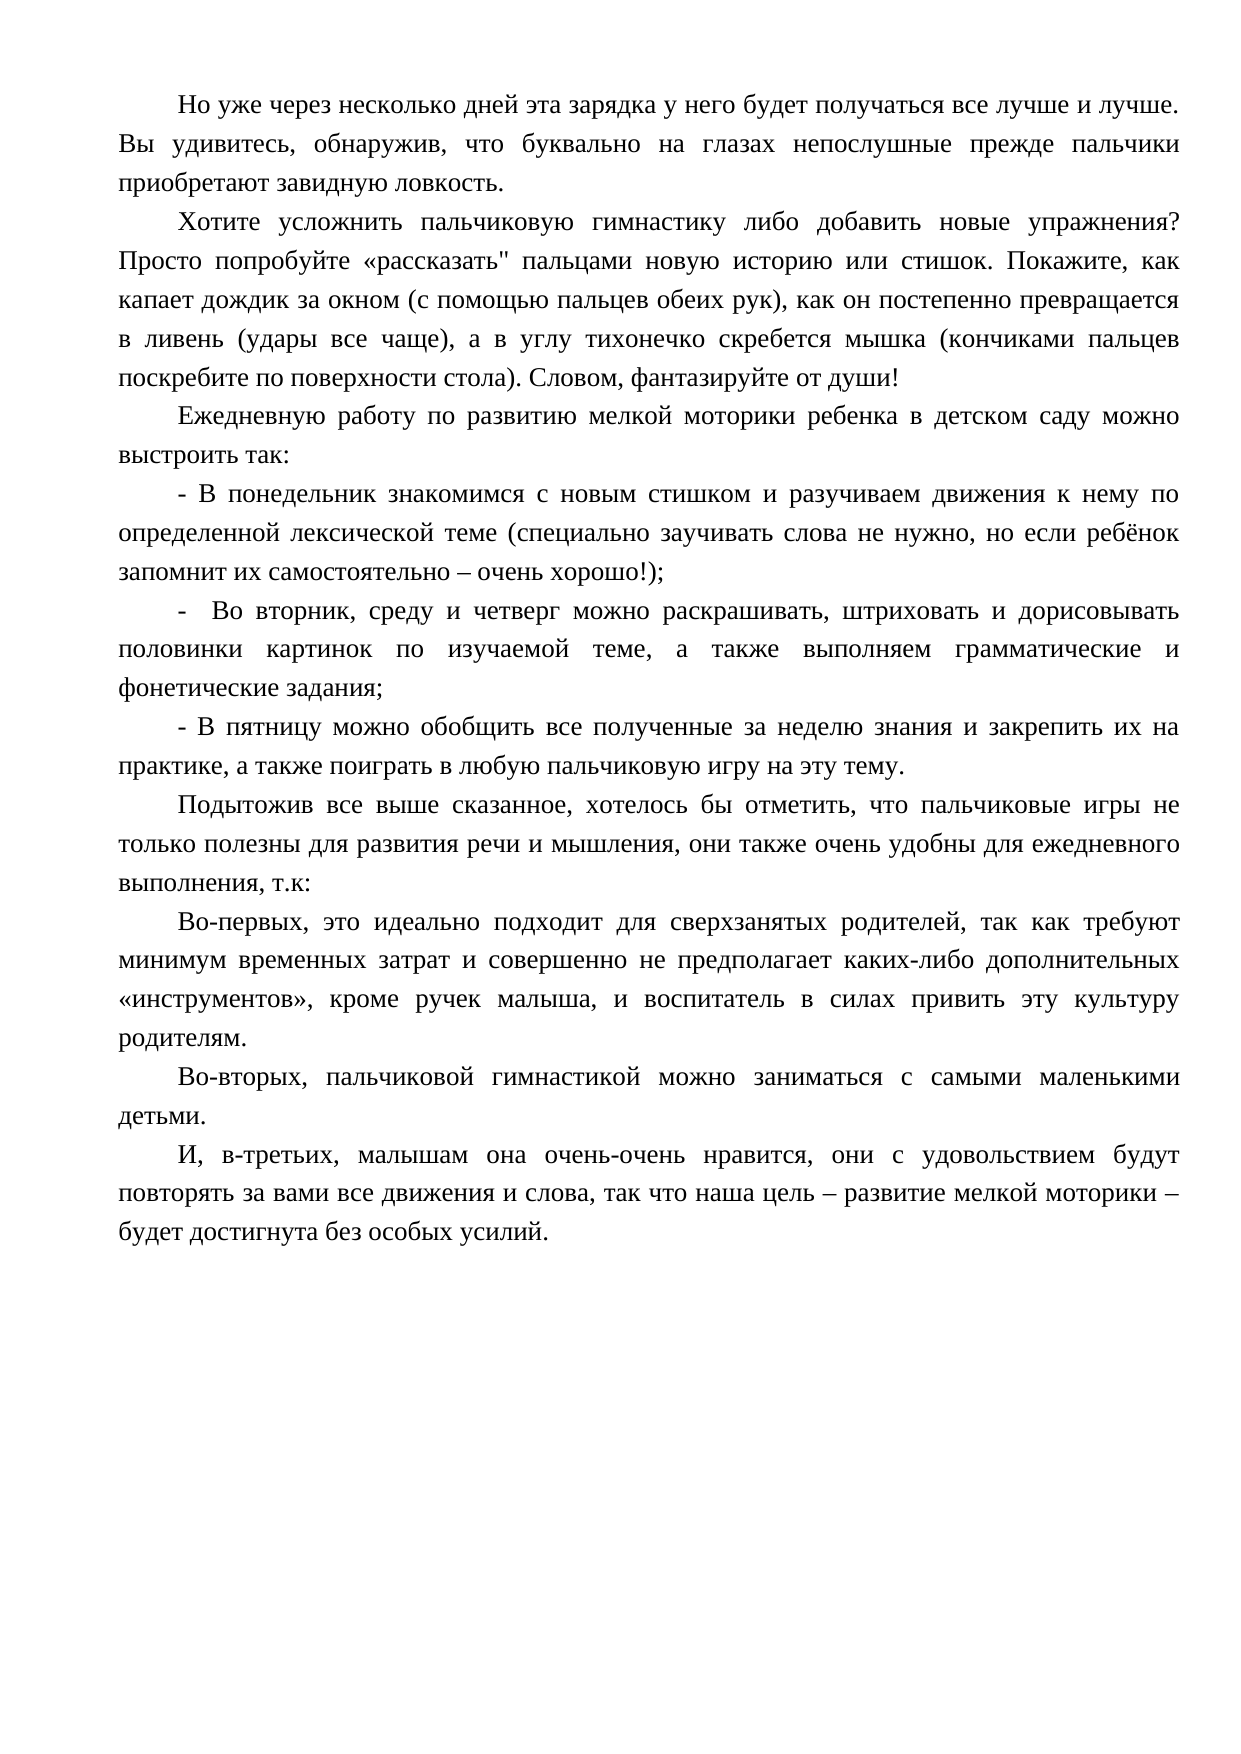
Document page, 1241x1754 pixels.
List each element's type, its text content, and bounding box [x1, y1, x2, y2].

text - В пятницу можно обобщить все полученные за неделю знания и закрепить их на практике, а также поиграть в любую пальчиковую игру на эту тему. [118, 710, 1181, 780]
text Но уже через несколько дней эта зарядка у него будет получаться все лучше и лучше. Вы удивитесь, обнаружив, что буквально на глазах непослушные прежде пальчики приобретают завидную ловкость. [118, 89, 1181, 197]
text Ежедневную работу по развитию мелкой моторики ребенка в детском саду можно выстроить так: [118, 399, 1181, 469]
text - В понедельник знакомимся с новым стишком и разучиваем движения к нему по определенной лексической теме (специально заучивать слова не нужно, но если ребёнок запомнит их самостоятельно – очень хорошо!); [118, 477, 1181, 586]
text Подытожив все выше сказанное, хотелось бы отметить, что пальчиковые игры не только полезны для развития речи и мышления, они также очень удобны для ежедневного выполнения, т.к: [118, 788, 1181, 897]
text Хотите усложнить пальчиковую гимнастику либо добавить новые упражнения? Просто попробуйте «рассказать" пальцами новую историю или стишок. Покажите, как капает дождик за окном (с помощью пальцев обеих рук), как он постепенно превращается в ливень (удары все чаще), а в углу тихонечко скребется мышка (кончиками пальцев поскребите по поверхности стола). Словом, фантазируйте от души! [118, 205, 1181, 392]
text - Во вторник, среду и четверг можно раскрашивать, штриховать и дорисовывать половинки картинок по изучаемой теме, а также выполняем грамматические и фонетические задания; [118, 594, 1181, 703]
text Во-первых, это идеально подходит для сверхзанятых родителей, так как требуют минимум временных затрат и совершенно не предполагает каких-либо дополнительных «инструментов», кроме ручек малыша, и воспитатель в силах привить эту культуру родителям. [118, 904, 1181, 1052]
text И, в-третьих, малышам она очень-очень нравится, они с удовольствием будут повторять за вами все движения и слова, так что наша цель – развитие мелкой моторики – будет достигнута без особых усилий. [118, 1138, 1181, 1247]
text Во-вторых, пальчиковой гимнастикой можно заниматься с самыми маленькими детьми. [118, 1060, 1181, 1130]
